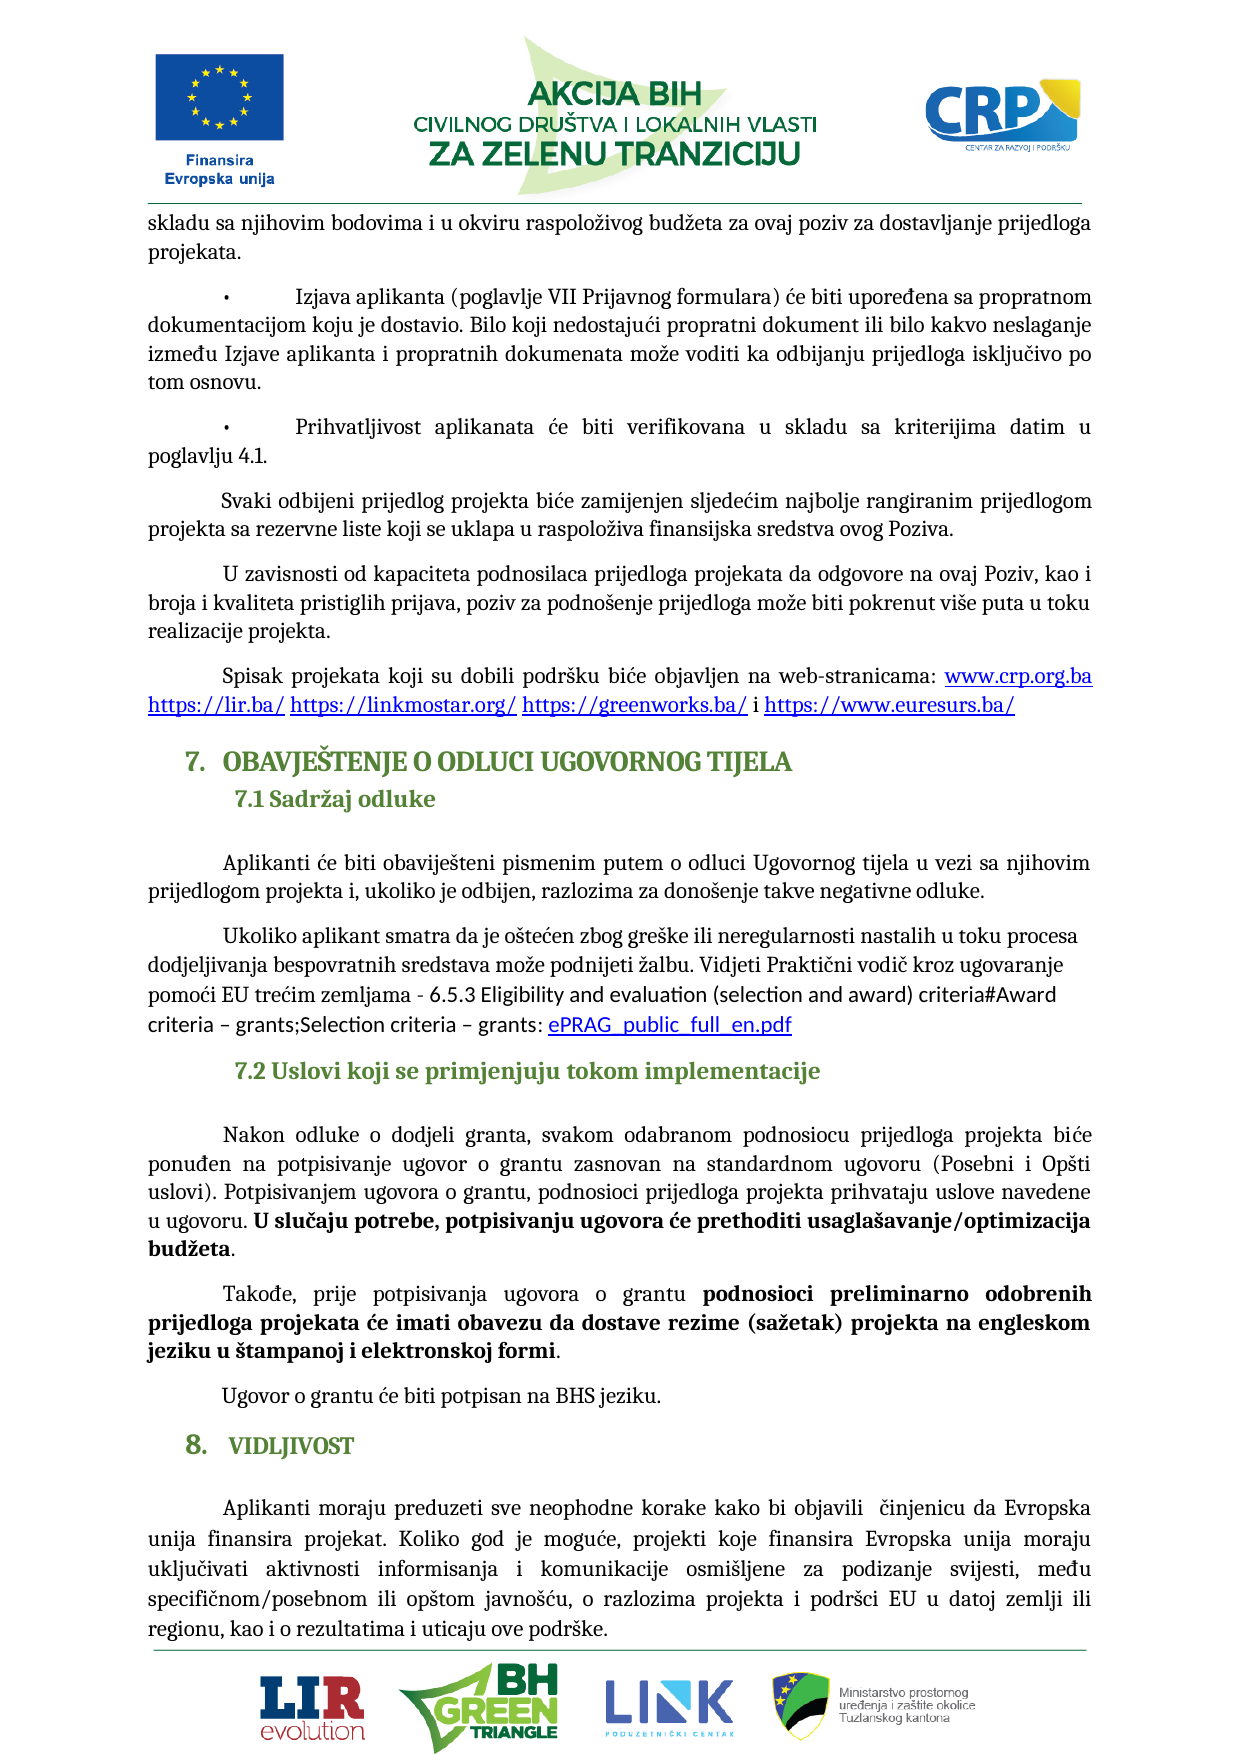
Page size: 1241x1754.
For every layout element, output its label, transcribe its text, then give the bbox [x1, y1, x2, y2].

text • Prihvatljivost aplikanata će biti verifikovana u skladu sa kriterijima datim u poglavlju 4.1. [148, 414, 1092, 469]
text Nakon odluke o dodjeli granta, svakom odabranom podnosiocu prijedloga projekta biće ponuđen na potpisivanje ugovor o grantu zasnovan na standardnom ugovoru (Posebni i Opšti uslovi). Potpisivanjem ugovora o grantu, podnosioci prijedloga projekta prihvataju uslove navedene u ugovoru. U slučaju potrebe, potpisivanju ugovora će prethoditi usaglašavanje/optimizacija budžeta. [148, 1122, 1092, 1262]
text Ukoliko aplikant smatra da je oštećen zbog greške ili neregularnosti nastalih u toku procesa dodjeljivanja bespovratnih sredstava može podnijeti žalbu. Vidjeti Praktični vodič kroz ugovaranje pomoći EU trećim zemljama - 6.5.3 Eligibility and evaluation (selection and award) criteria#Award criteria – grants;Selection criteria – grants: ePRAG_public_full_en.pdf [148, 923, 1092, 1038]
text Spisak projekata koji su dobili podršku biće objavljen na web-stranicama: www.crp.org.ba https://lir.ba/ https://linkmostar.org/ https://greenworks.ba/ i https://www.euresurs.ba/ [148, 663, 1092, 718]
text Aplikanti moraju preduzeti sve neophodne korake kako bi objavili činjenicu da Evropska unija finansira projekat. Koliko god je moguće, projekti koje finansira Evropska unija moraju uključivati aktivnosti informisanja i komunikacije osmišljene za podizanje svijesti, među specifičnom/posebnom ili opštom javnošću, o razlozima projekta i podršci EU u datoj zemlji ili regionu, kao i o rezultatima i uticaju ove podrške. [148, 1495, 1092, 1642]
text Svaki odbijeni prijedlog projekta biće zamijenjen sljedećim najbolje rangiranim prijedlogom projekta sa rezervne liste koji se uklapa u raspoloživa finansijska sredstva ovog Poziva. [148, 488, 1092, 542]
subtitle OBAVJEŠTENJE O ODLUCI UGOVORNOG TIJELA [185, 745, 1092, 778]
subtitle VIDLJIVOST [185, 1428, 1092, 1462]
text • Izjava aplikanta (poglavlje VII Prijavnog formulara) će biti upoređena sa propratnom dokumentacijom koju je dostavio. Bilo koji nedostajući propratni dokument ili bilo kakvo neslaganje između Izjave aplikanta i propratnih dokumenata može voditi ka odbijanju prijedloga isključivo po tom osnovu. [148, 284, 1092, 395]
text U zavisnosti od kapaciteta podnosilaca prijedloga projekata da odgovore na ovaj Poziv, kao i broja i kvaliteta pristiglih prijava, poziv za podnošenje prijedloga može biti pokrenut više puta u toku realizacije projekta. [148, 561, 1092, 644]
subtitle 7.1 Sadržaj odluke [235, 785, 1092, 813]
text Takođe, prije potpisivanja ugovora o grantu podnosioci preliminarno odobrenih prijedloga projekata će imati obavezu da dostave rezime (sažetak) projekta na engleskom jeziku u štampanoj i elektronskoj formi. [148, 1281, 1092, 1364]
subtitle 7.2 Uslovi koji se primjenjuju tokom implementacije [235, 1057, 1092, 1086]
text Aplikanti će biti obaviješteni pismenim putem o odluci Ugovornog tijela u vezi sa njihovim prijedlogom projekta i, ukoliko je odbijen, razlozima za donošenje takve negativne odluke. [148, 849, 1092, 904]
picture [147, 29, 1083, 211]
text Ugovor o grantu će biti potpisan na BHS jeziku. [148, 1383, 1092, 1409]
picture [153, 1649, 1087, 1754]
